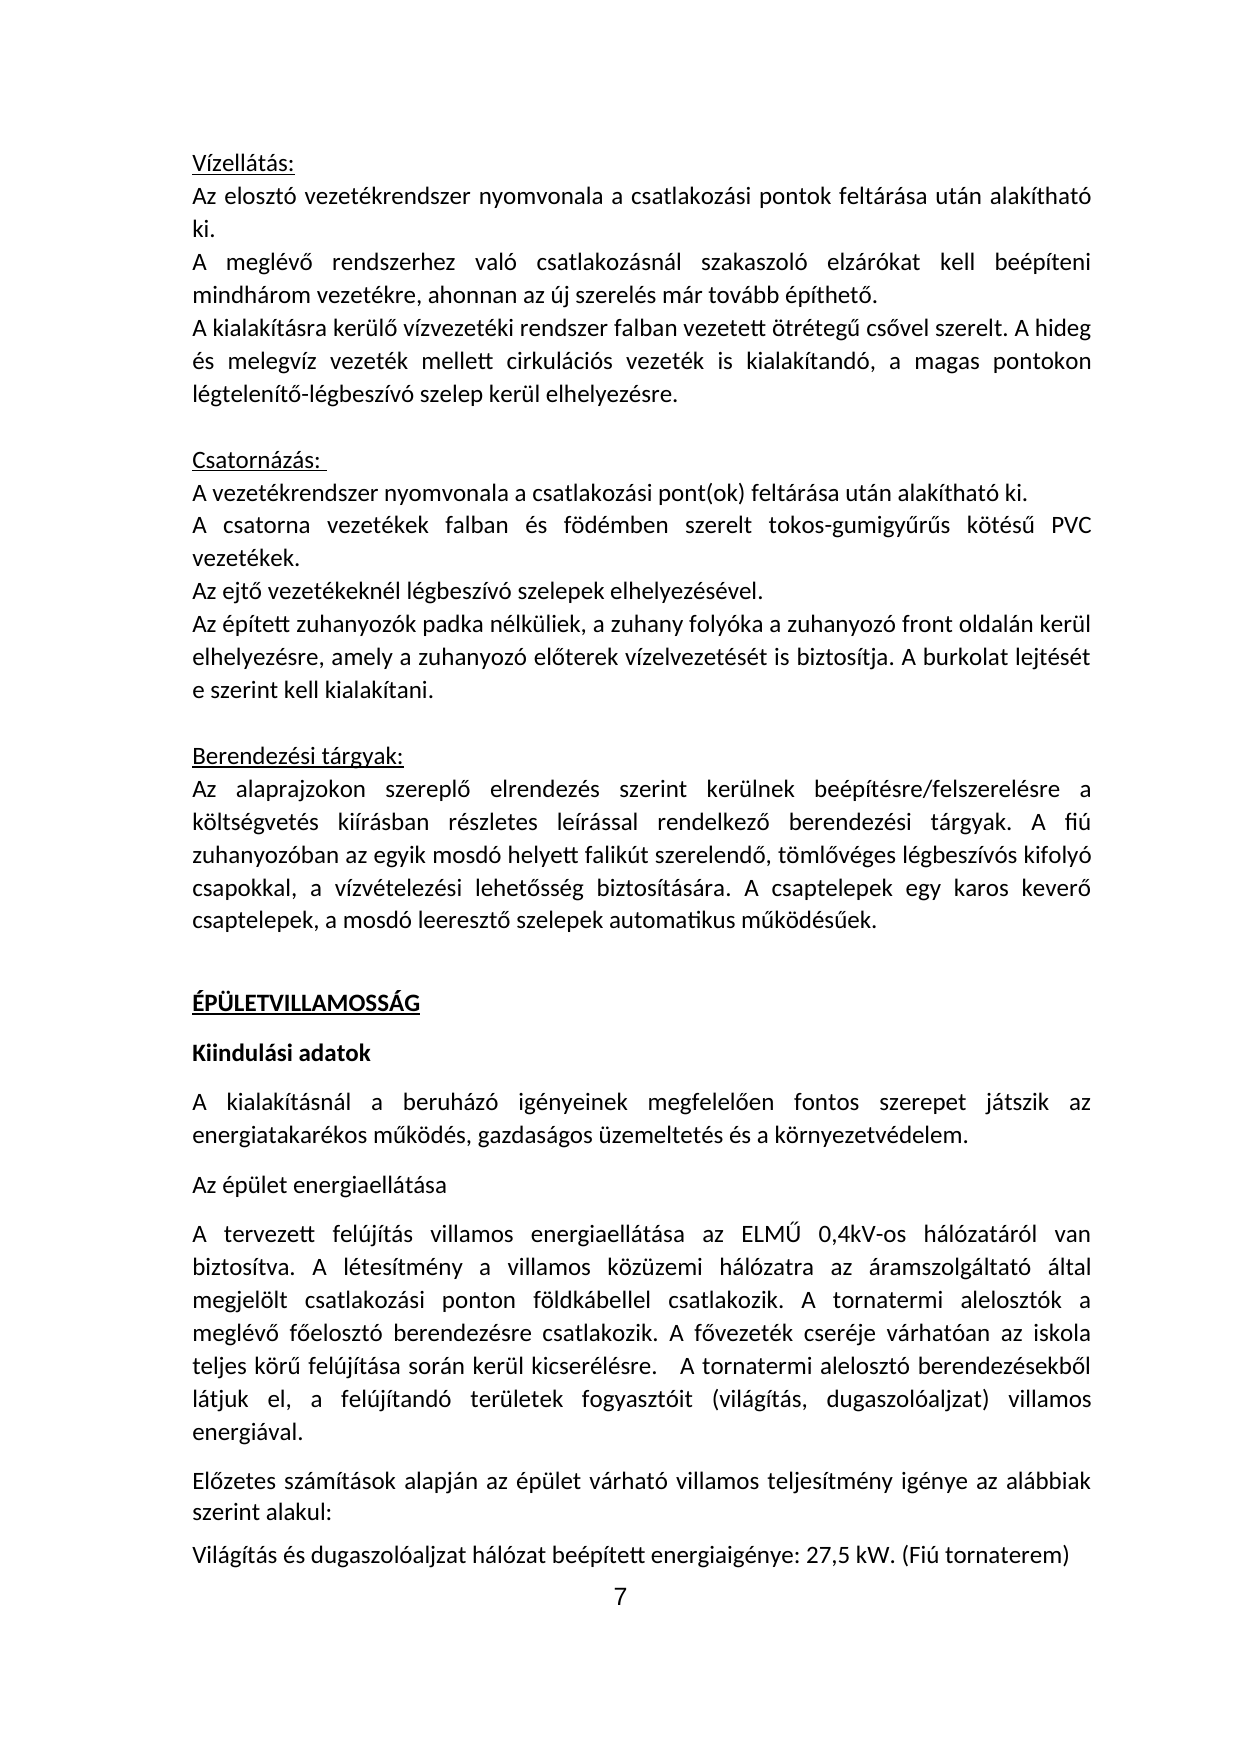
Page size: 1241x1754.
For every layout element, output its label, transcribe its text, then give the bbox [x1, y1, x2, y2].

text Az alaprajzokon szereplő elrendezés szerint kerülnek beépítésre/felszerelésre a költségvetés kiírásban részletes leírással rendelkező berendezési tárgyak. A fiú zuhanyozóban az egyik mosdó helyett falikút szerelendő, tömlővéges légbeszívós kifolyó csapokkal, a vízvételezési lehetősség biztosítására. A csaptelepek egy karos keverő csaptelepek, a mosdó leeresztő szelepek automatikus működésűek. [192, 773, 1093, 935]
text A vezetékrendszer nyomvonala a csatlakozási pont(ok) feltárása után alakítható ki. [192, 477, 1093, 507]
text ÉPÜLETVILLAMOSSÁG [192, 987, 1093, 1018]
text Berendezési tárgyak: [192, 740, 1093, 771]
text Vízellátás: [192, 148, 1093, 178]
text A meglévő rendszerhez való csatlakozásnál szakaszoló elzárókat kell beépíteni mindhárom vezetékre, ahonnan az új szerelés már tovább építhető. [192, 246, 1093, 310]
text Előzetes számítások alapján az épület várható villamos teljesítmény igénye az alábbiak szerint alakul: [192, 1466, 1093, 1527]
text A kialakításnál a beruházó igényeinek megfelelően fontos szerepet játszik az energiatakarékos működés, gazdaságos üzemeltetés és a környezetvédelem. [192, 1086, 1093, 1150]
text Kiindulási adatok [192, 1037, 1093, 1067]
text A kialakításra kerülő vízvezetéki rendszer falban vezetett ötrétegű csővel szerelt. A hideg és melegvíz vezeték mellett cirkulációs vezeték is kialakítandó, a magas pontokon légtelenítő-légbeszívó szelep kerül elhelyezésre. [192, 312, 1093, 408]
text A csatorna vezetékek falban és födémben szerelt tokos-gumigyűrűs kötésű PVC vezetékek. [192, 510, 1093, 573]
text Az ejtő vezetékeknél légbeszívó szelepek elhelyezésével. [192, 576, 1093, 606]
text Az épület energiaellátása [192, 1169, 1093, 1199]
text Világítás és dugaszolóaljzat hálózat beépített energiaigénye: 27,5 kW. (Fiú tornaterem) [192, 1539, 1093, 1569]
text A tervezett felújítás villamos energiaellátása az ELMŰ 0,4kV-os hálózatáról van biztosítva. A létesítmény a villamos közüzemi hálózatra az áramszolgáltató által megjelölt csatlakozási ponton földkábellel csatlakozik. A tornatermi alelosztók a meglévő főelosztó berendezésre csatlakozik. A fővezeték cseréje várhatóan az iskola teljes körű felújítása során kerül kicserélésre. A tornatermi alelosztó berendezésekből látjuk el, a felújítandó területek fogyasztóit (világítás, dugaszolóaljzat) villamos energiával. [192, 1218, 1093, 1446]
text Az épített zuhanyozók padka nélküliek, a zuhany folyóka a zuhanyozó front oldalán kerül elhelyezésre, amely a zuhanyozó előterek vízelvezetését is biztosítja. A burkolat lejtését e szerint kell kialakítani. [192, 608, 1093, 705]
text Az elosztó vezetékrendszer nyomvonala a csatlakozási pontok feltárása után alakítható ki. [192, 181, 1093, 244]
text Csatornázás: [192, 444, 1093, 474]
